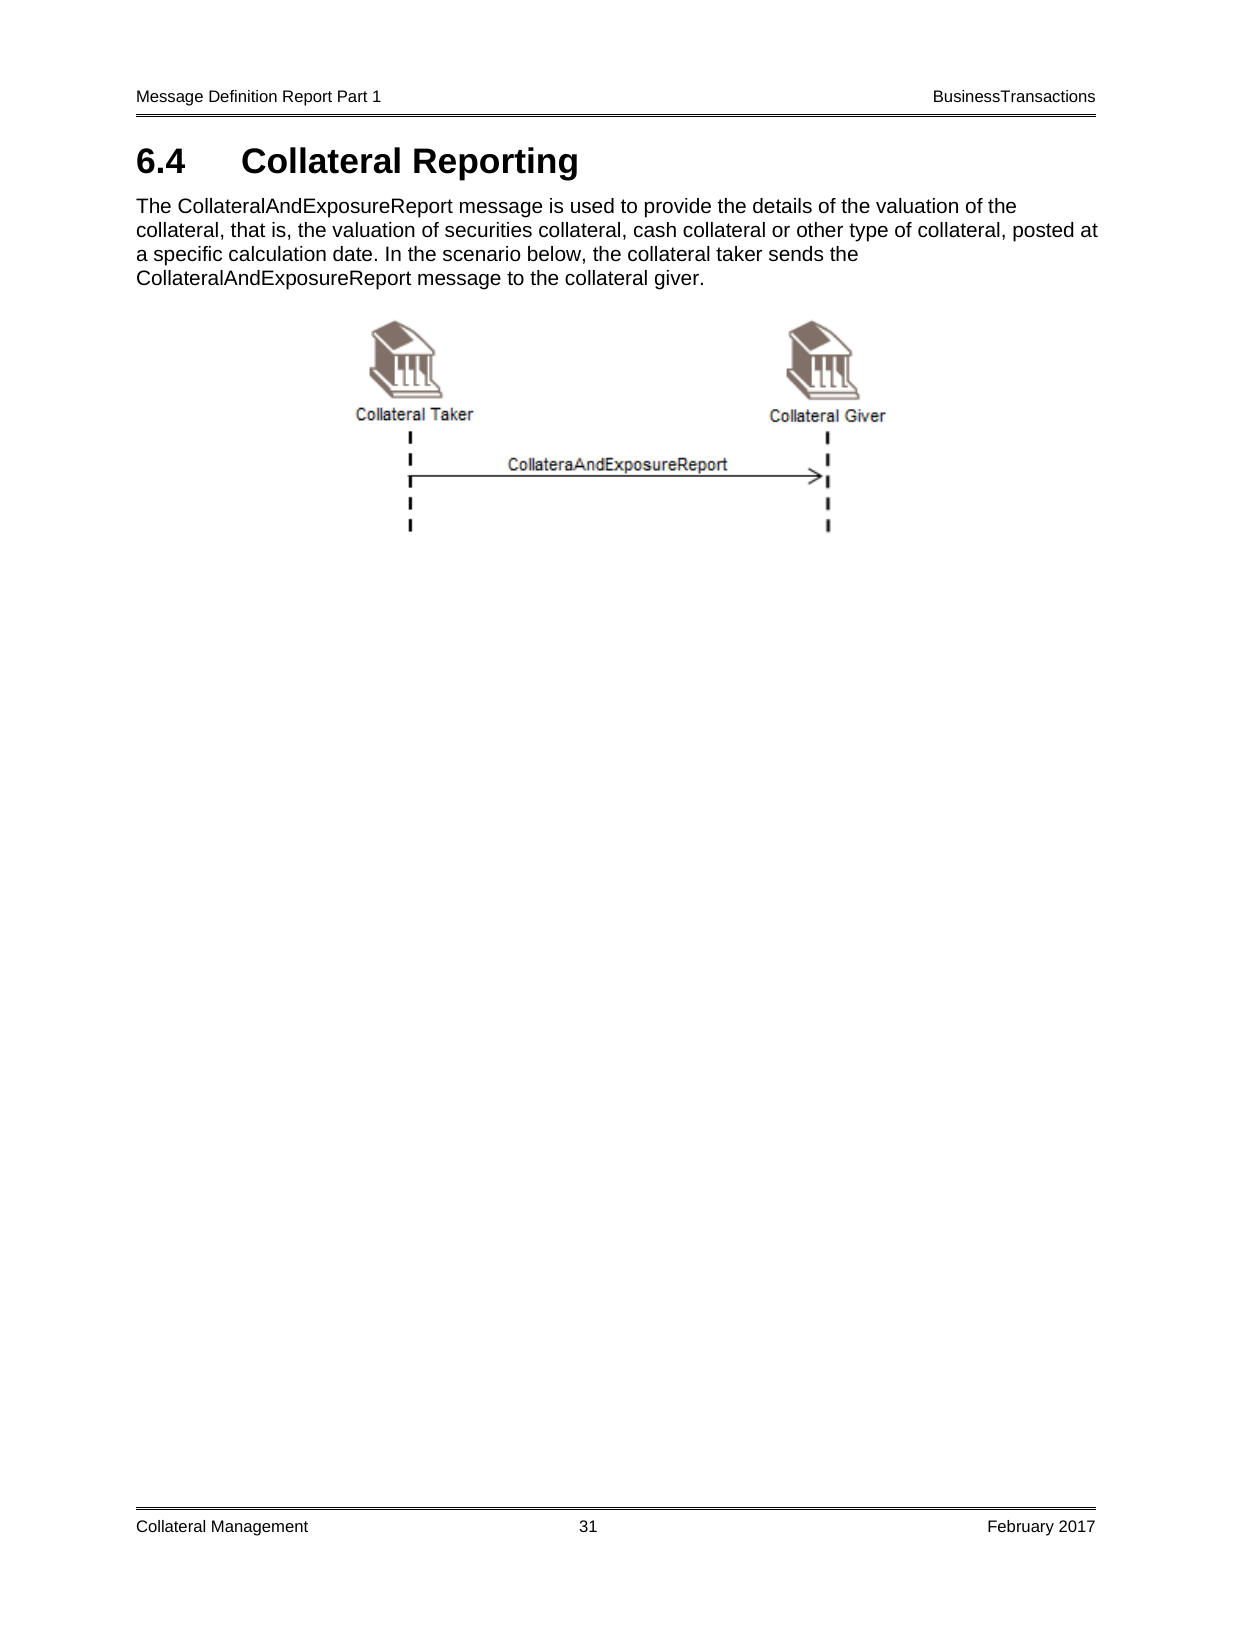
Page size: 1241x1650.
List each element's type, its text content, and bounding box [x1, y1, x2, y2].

text The CollateralAndExposureReport message is used to provide the details of the valuation of the collateral, that is, the valuation of securities collateral, cash collateral or other type of collateral, posted at a specific calculation date. In the scenario below, the collateral taker sends the CollateralAndExposureReport message to the collateral giver. [136, 194, 1104, 289]
picture [348, 314, 892, 535]
subtitle Collateral Reporting [136, 141, 1104, 181]
